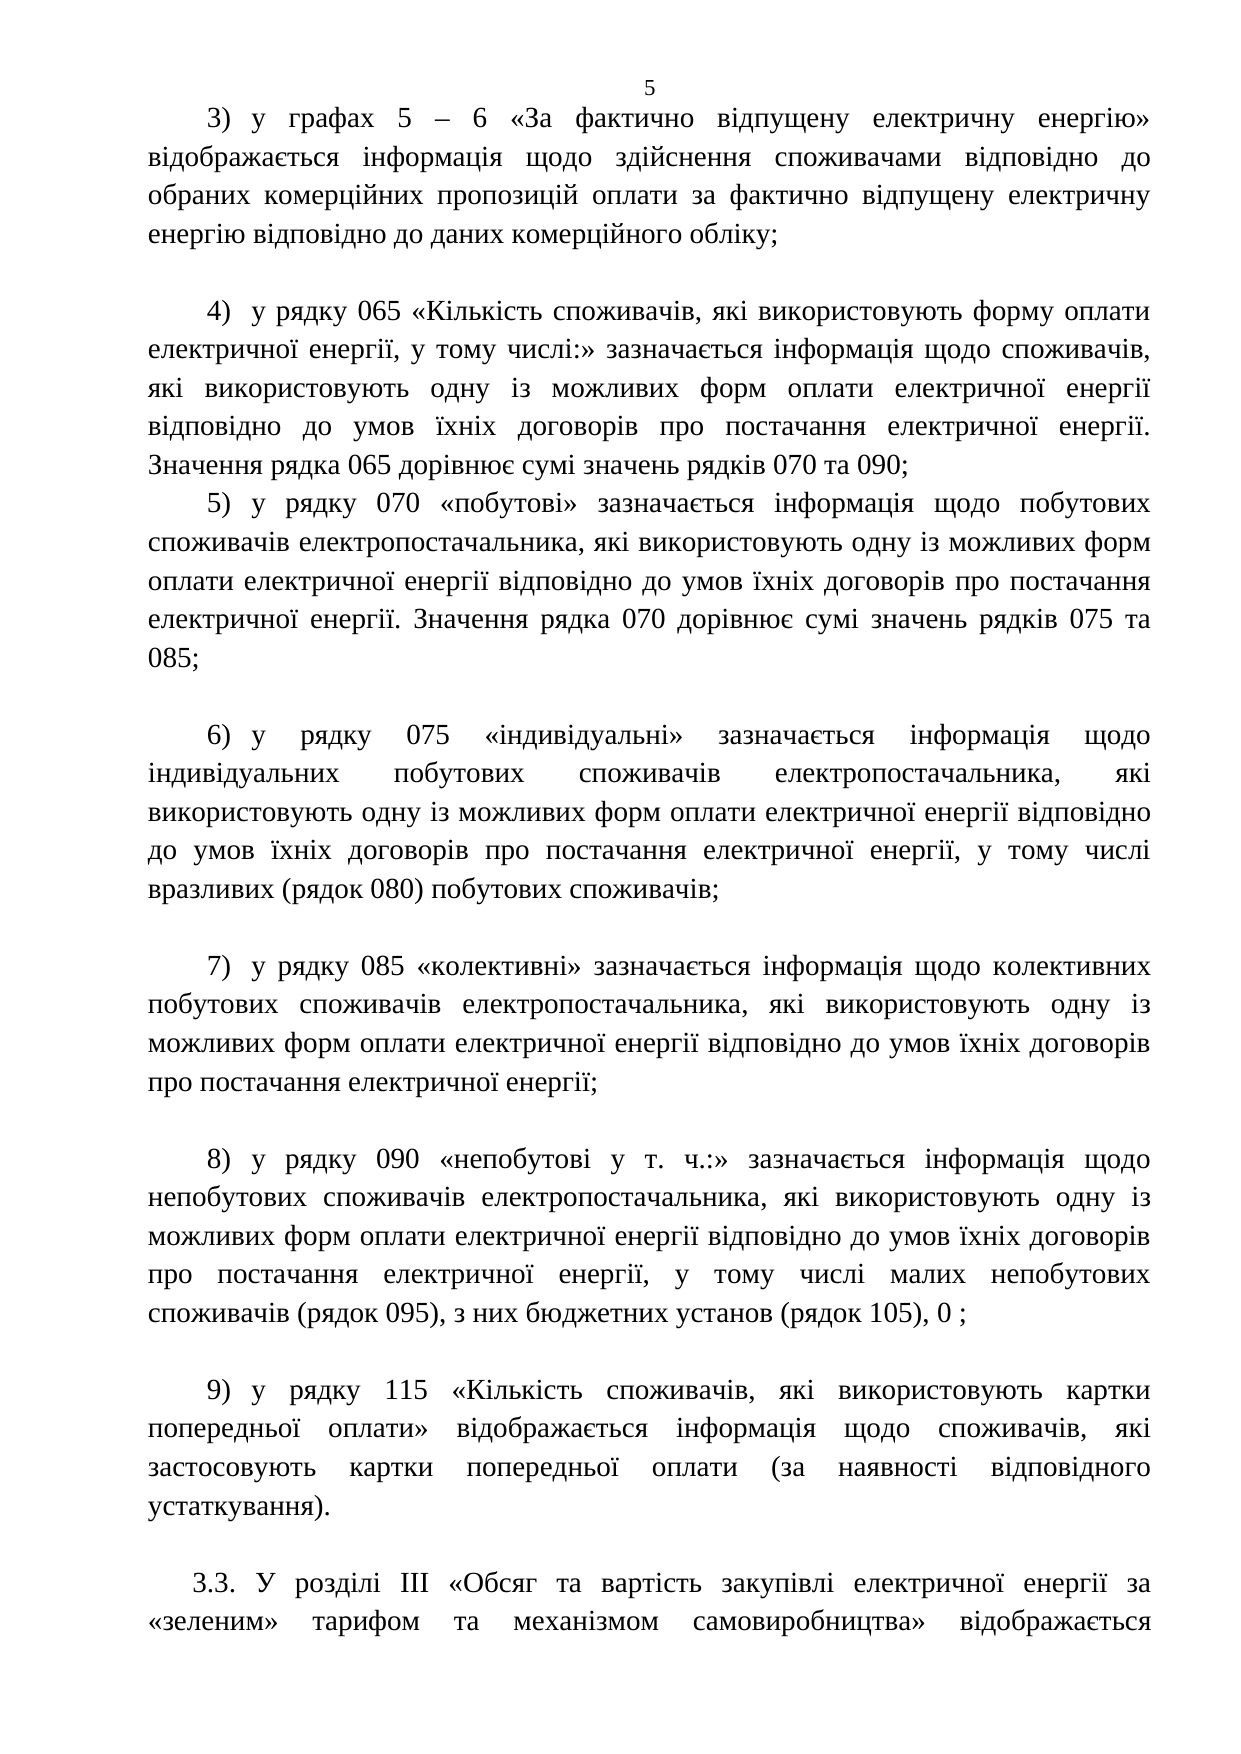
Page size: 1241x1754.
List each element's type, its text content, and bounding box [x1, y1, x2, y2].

list у рядку 085 «колективні» зазначається інформація щодо колективних побутових споживачів електропостачальника, які використовують одну із можливих форм оплати електричної енергії відповідно до умов їхніх договорів про постачання електричної енергії; [148, 948, 1152, 1097]
list у рядку 065 «Кількість споживачів, які використовують форму оплати електричної енергії, у тому числі:» зазначається інформація щодо споживачів, які використовують одну із можливих форм оплати електричної енергії відповідно до умов їхніх договорів про постачання електричної енергії. Значення рядка 065 дорівнює сумі значень рядків 070 та 090; [148, 293, 1152, 481]
list у рядку 070 «побутові» зазначається інформація щодо побутових споживачів електропостачальника, які використовують одну із можливих форм оплати електричної енергії відповідно до умов їхніх договорів про постачання електричної енергії. Значення рядка 070 дорівнює сумі значень рядків 075 та 085; [148, 486, 1152, 673]
list у рядку 090 «непобутові у т. ч.:» зазначається інформація щодо непобутових споживачів електропостачальника, які використовують одну із можливих форм оплати електричної енергії відповідно до умов їхніх договорів про постачання електричної енергії, у тому числі малих непобутових споживачів (рядок 095), з них бюджетних установ (рядок 105), 0 ; [148, 1141, 1152, 1328]
list у графах 5 – 6 «За фактично відпущену електричну енергію» відображається інформація щодо здійснення споживачами відповідно до обраних комерційних пропозицій оплати за фактично відпущену електричну енергію відповідно до даних комерційного обліку; [148, 100, 1152, 249]
list у рядку 115 «Кількість споживачів, які використовують картки попередньої оплати» відображається інформація щодо споживачів, які застосовують картки попередньої оплати (за наявності відповідного устаткування). [148, 1372, 1152, 1521]
list у рядку 075 «індивідуальні» зазначається інформація щодо індивідуальних побутових споживачів електропостачальника, які використовують одну із можливих форм оплати електричної енергії відповідно до умов їхніх договорів про постачання електричної енергії, у тому числі вразливих (рядок 080) побутових споживачів; [148, 717, 1152, 904]
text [148, 1565, 1152, 1637]
